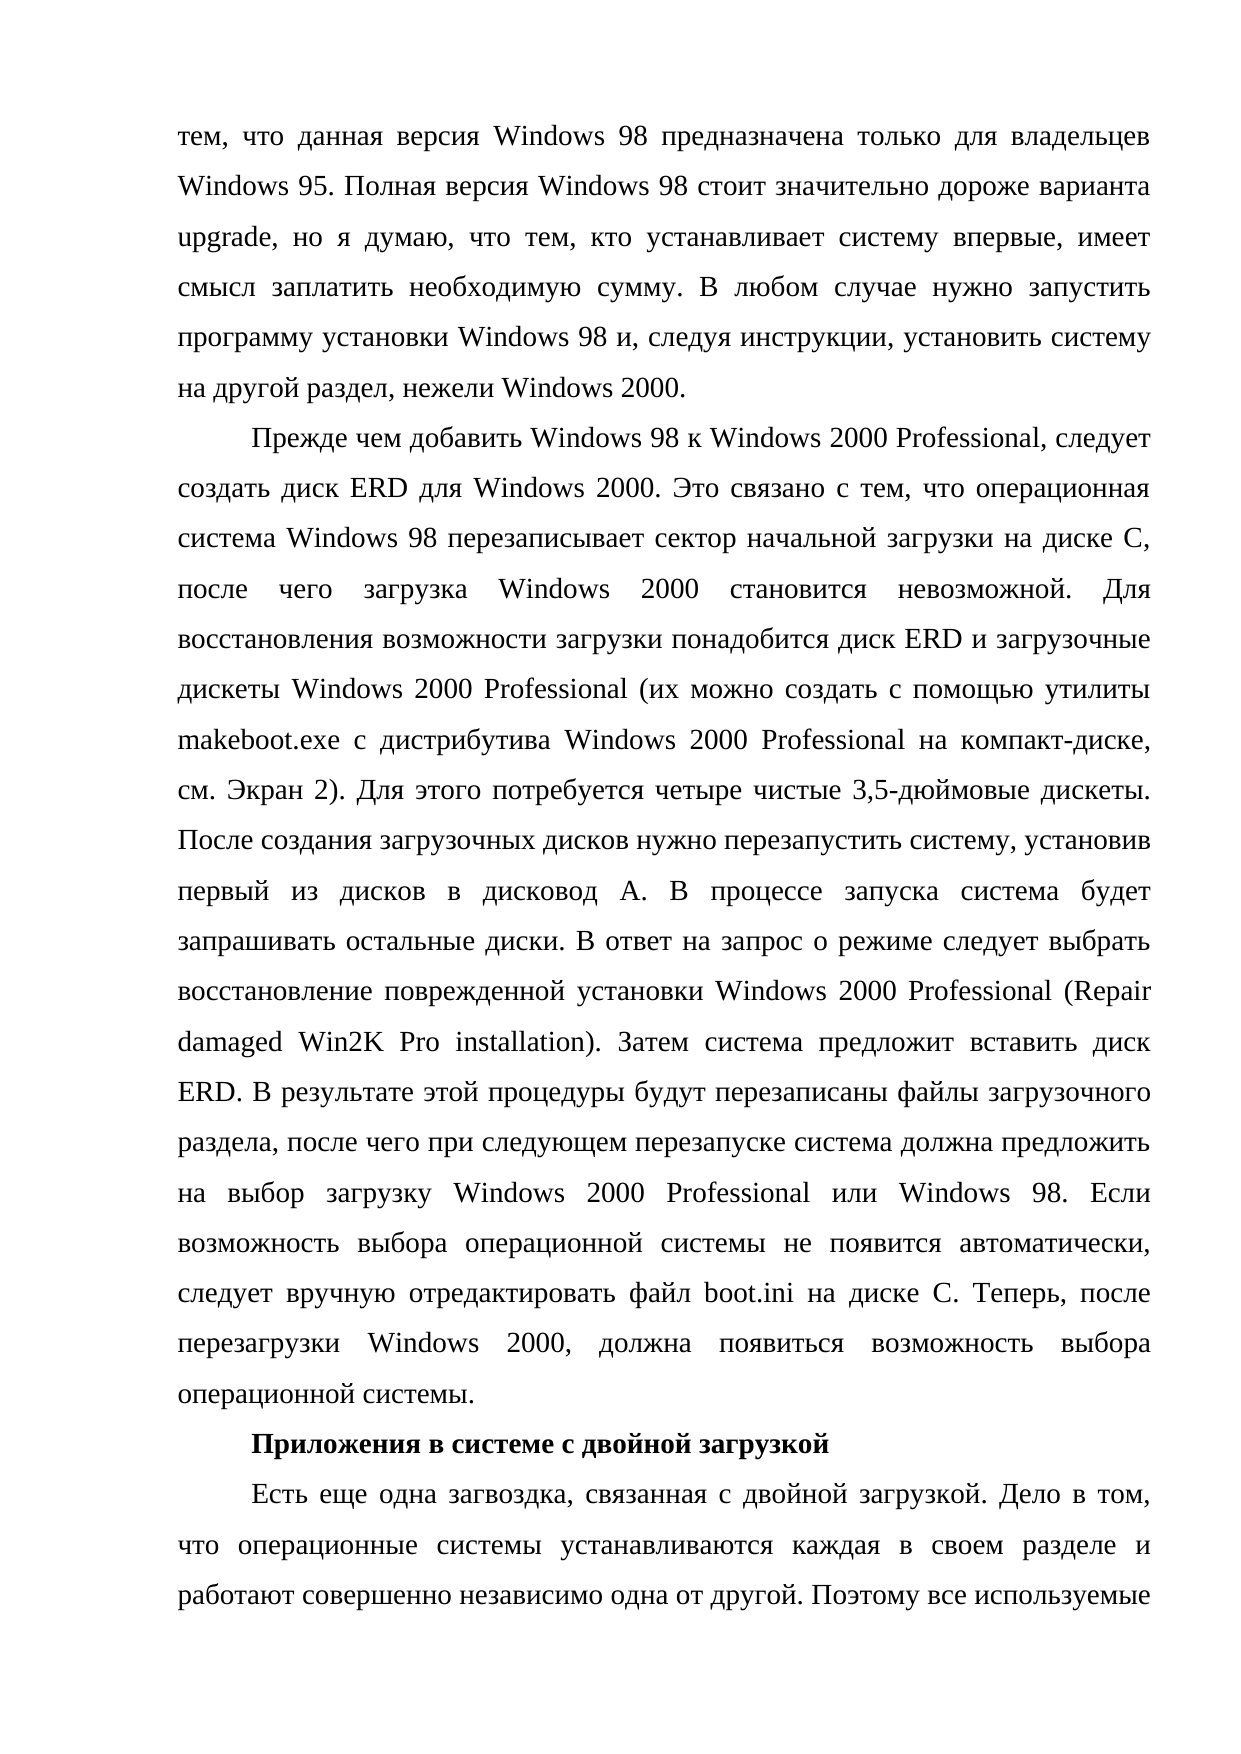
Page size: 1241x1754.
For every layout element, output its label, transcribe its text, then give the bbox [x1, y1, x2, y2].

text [177, 118, 1152, 403]
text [177, 1477, 1152, 1611]
text Прежде чем добавить Windows 98 к Windows 2000 Professional, следует создать диск ERD для Windows 2000. Это связано с тем, что операционная система Windows 98 перезаписывает сектор начальной загрузки на диске C, после чего загрузка Windows 2000 становится невозможной. Для восстановления возможности загрузки понадобится диск ERD и загрузочные дискеты Windows 2000 Professional (их можно создать с помощью утилиты makeboot.exe с дистрибутива Windows 2000 Professional на компакт-диске, см. Экран 2). Для этого потребуется четыре чистые 3,5-дюймовые дискеты. После создания загрузочных дисков нужно перезапустить систему, установив первый из дисков в дисковод A. В процессе запуска система будет запрашивать остальные диски. В ответ на запрос о режиме следует выбрать восстановление поврежденной установки Windows 2000 Professional (Repair damaged Win2K Pro installation). Затем система предложит вставить диск ERD. В результате этой процедуры будут перезаписаны файлы загрузочного раздела, после чего при следующем перезапуске система должна предложить на выбор загрузку Windows 2000 Professional или Windows 98. Если возможность выбора операционной системы не появится автоматически, следует вручную отредактировать файл boot.ini на диске C. Теперь, после перезагрузки Windows 2000, должна появиться возможность выбора операционной системы. [177, 420, 1152, 1409]
text Приложения в системе с двойной загрузкой [177, 1426, 1152, 1460]
